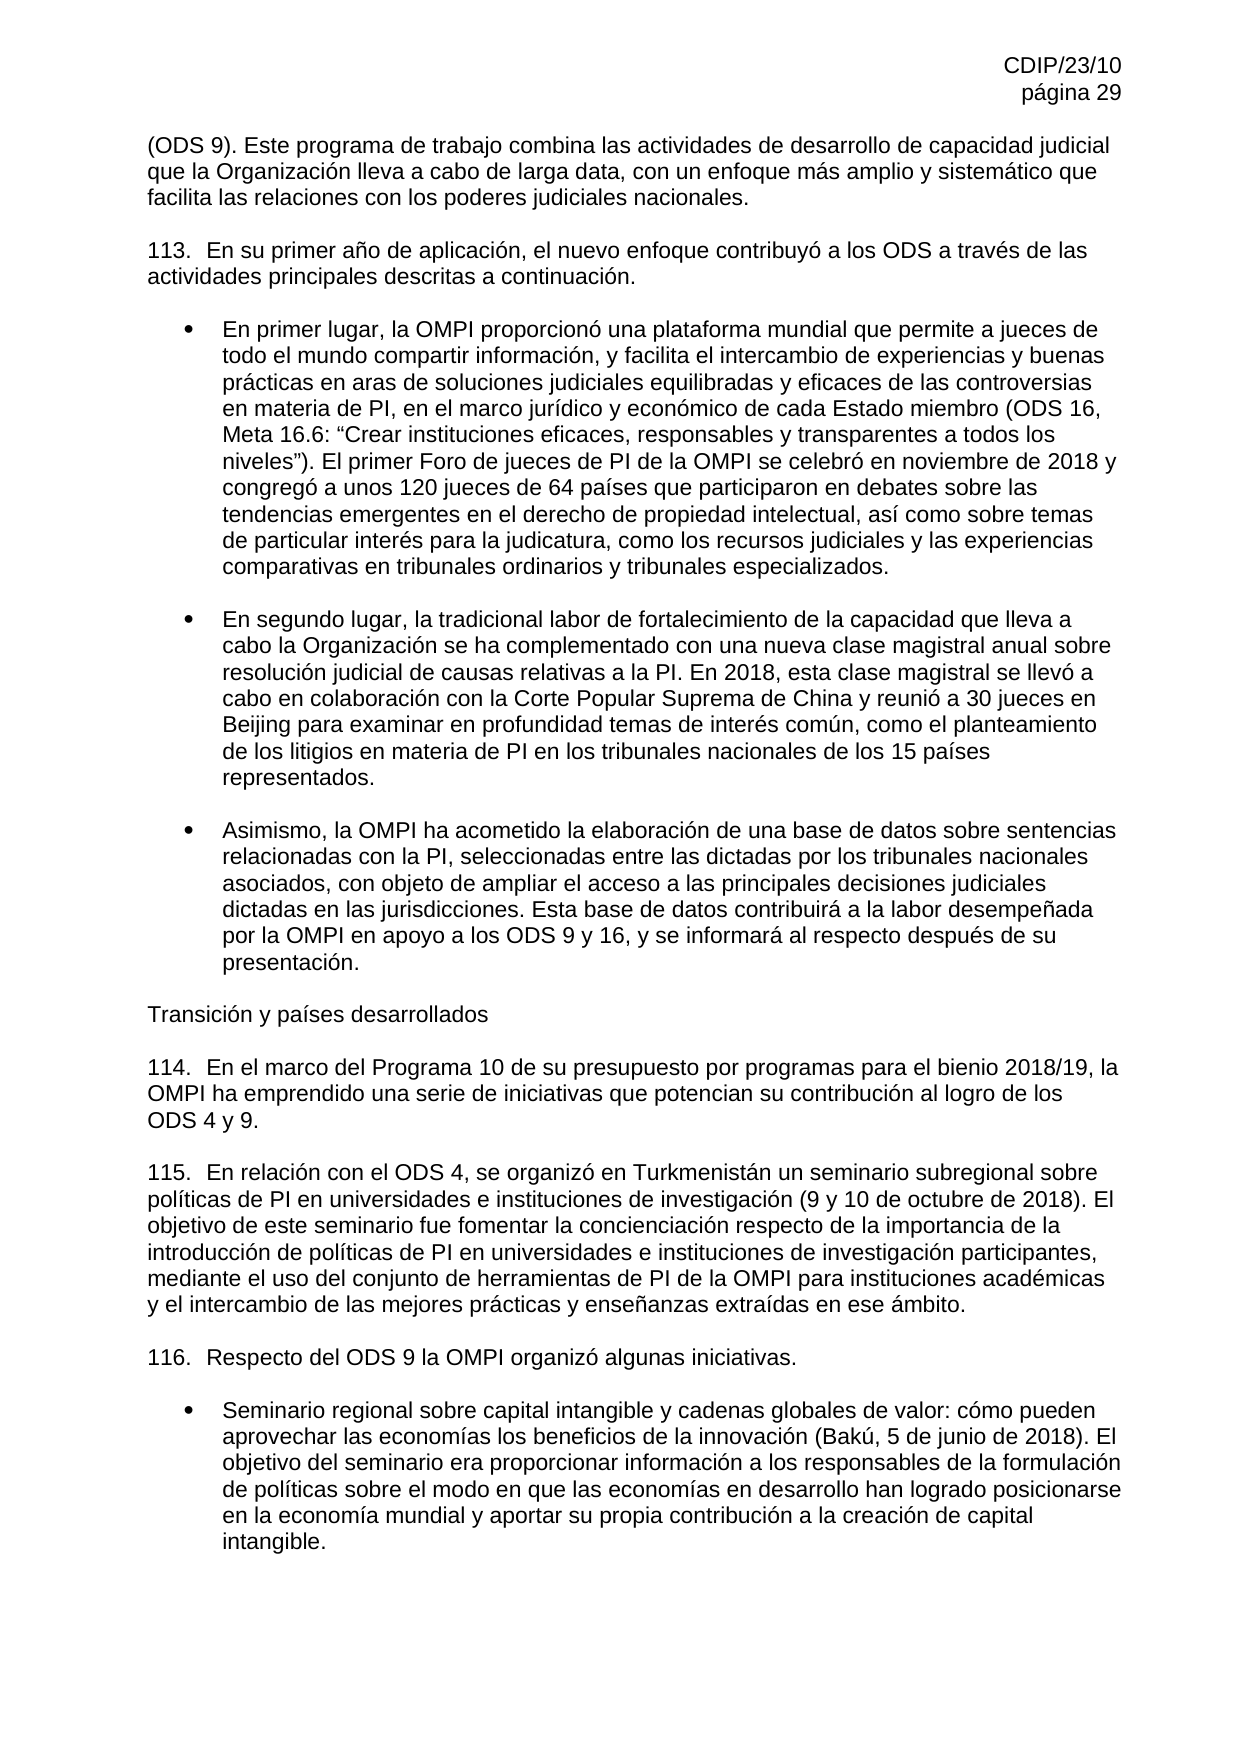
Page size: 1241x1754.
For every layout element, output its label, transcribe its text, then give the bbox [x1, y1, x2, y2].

list En primer lugar, la OMPI proporcionó una plataforma mundial que permite a jueces de todo el mundo compartir información, y facilita el intercambio de experiencias y buenas prácticas en aras de soluciones judiciales equilibradas y eficaces de las controversias en materia de PI, en el marco jurídico y económico de cada Estado miembro (ODS 16, Meta 16.6: “Crear instituciones eficaces, responsables y transparentes a todos los niveles”). El primer Foro de jueces de PI de la OMPI se celebró en noviembre de 2018 y congregó a unos 120 jueces de 64 países que participaron en debates sobre las tendencias emergentes en el derecho de propiedad intelectual, así como sobre temas de particular interés para la judicatura, como los recursos judiciales y las experiencias comparativas en tribunales ordinarios y tribunales especializados. [184, 316, 1122, 579]
list En relación con el ODS 4, se organizó en Turkmenistán un seminario subregional sobre políticas de PI en universidades e instituciones de investigación (9 y 10 de octubre de 2018). El objetivo de este seminario fue fomentar la concienciación respecto de la importancia de la introducción de políticas de PI en universidades e instituciones de investigación participantes, mediante el uso del conjunto de herramientas de PI de la OMPI para instituciones académicas y el intercambio de las mejores prácticas y enseñanzas extraídas en ese ámbito. [147, 1159, 1122, 1317]
list Seminario regional sobre capital intangible y cadenas globales de valor: cómo pueden aprovechar las economías los beneficios de la innovación (Bakú, 5 de junio de 2018). El objetivo del seminario era proporcionar información a los responsables de la formulación de políticas sobre el modo en que las economías en desarrollo han logrado posicionarse en la economía mundial y aportar su propia contribución a la creación de capital intangible. [184, 1397, 1122, 1555]
list Respecto del ODS 9 la OMPI organizó algunas iniciativas. [147, 1344, 1122, 1370]
list Asimismo, la OMPI ha acometido la elaboración de una base de datos sobre sentencias relacionadas con la PI, seleccionadas entre las dictadas por los tribunales nacionales asociados, con objeto de ampliar el acceso a las principales decisiones judiciales dictadas en las jurisdicciones. Esta base de datos contribuirá a la labor desempeñada por la OMPI en apoyo a los ODS 9 y 16, y se informará al respecto después de su presentación. [184, 817, 1122, 975]
list En el marco del Programa 10 de su presupuesto por programas para el bienio 2018/19, la OMPI ha emprendido una serie de iniciativas que potencian su contribución al logro de los ODS 4 y 9. [147, 1054, 1122, 1133]
list En segundo lugar, la tradicional labor de fortalecimiento de la capacidad que lleva a cabo la Organización se ha complementado con una nueva clase magistral anual sobre resolución judicial de causas relativas a la PI. En 2018, esta clase magistral se llevó a cabo en colaboración con la Corte Popular Suprema de China y reunió a 30 jueces en Beijing para examinar en profundidad temas de interés común, como el planteamiento de los litigios en materia de PI en los tribunales nacionales de los 15 países representados. [184, 606, 1122, 790]
list En su primer año de aplicación, el nuevo enfoque contribuyó a los ODS a través de las actividades principales descritas a continuación. [147, 237, 1122, 290]
text Transición y países desarrollados [147, 1001, 1122, 1028]
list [147, 132, 1122, 211]
